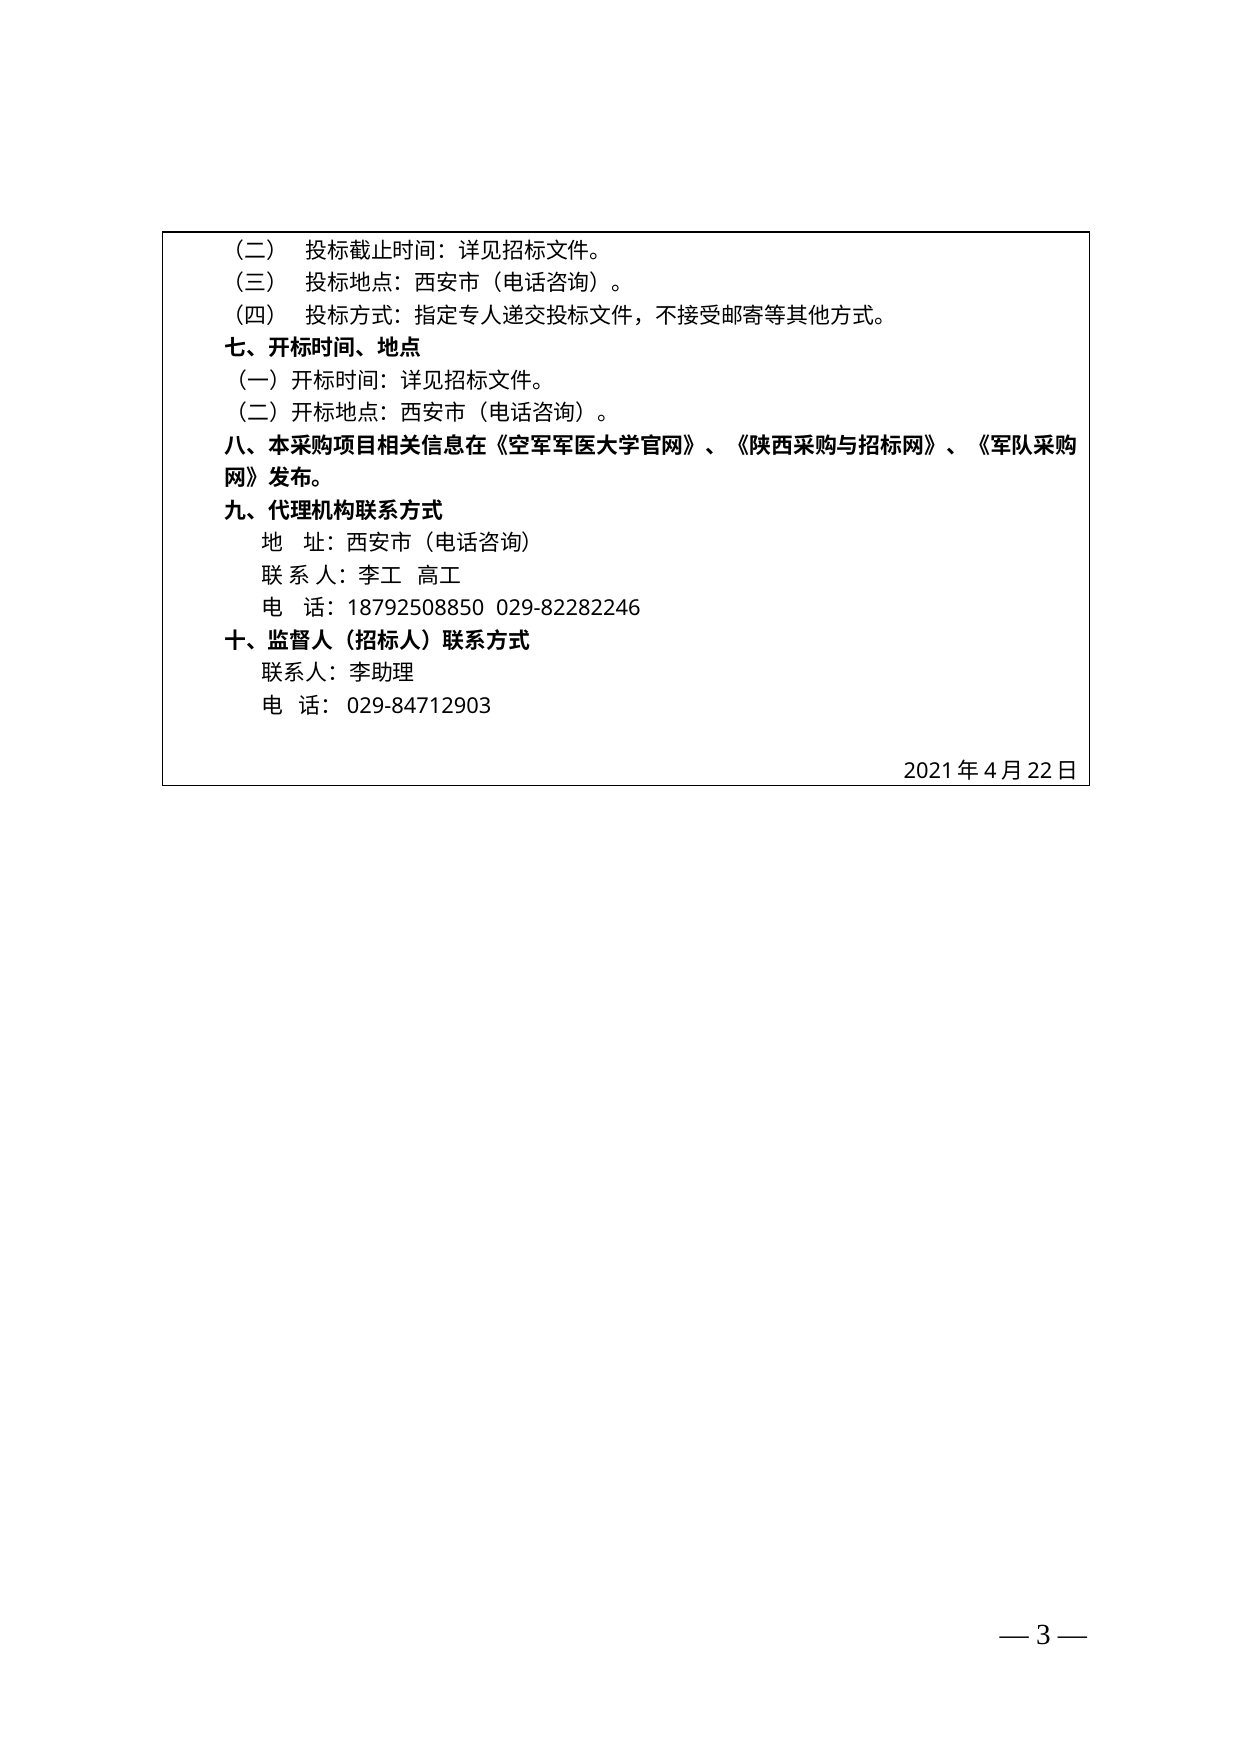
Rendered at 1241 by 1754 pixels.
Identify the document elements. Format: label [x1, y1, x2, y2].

table_header [163, 233, 1089, 785]
